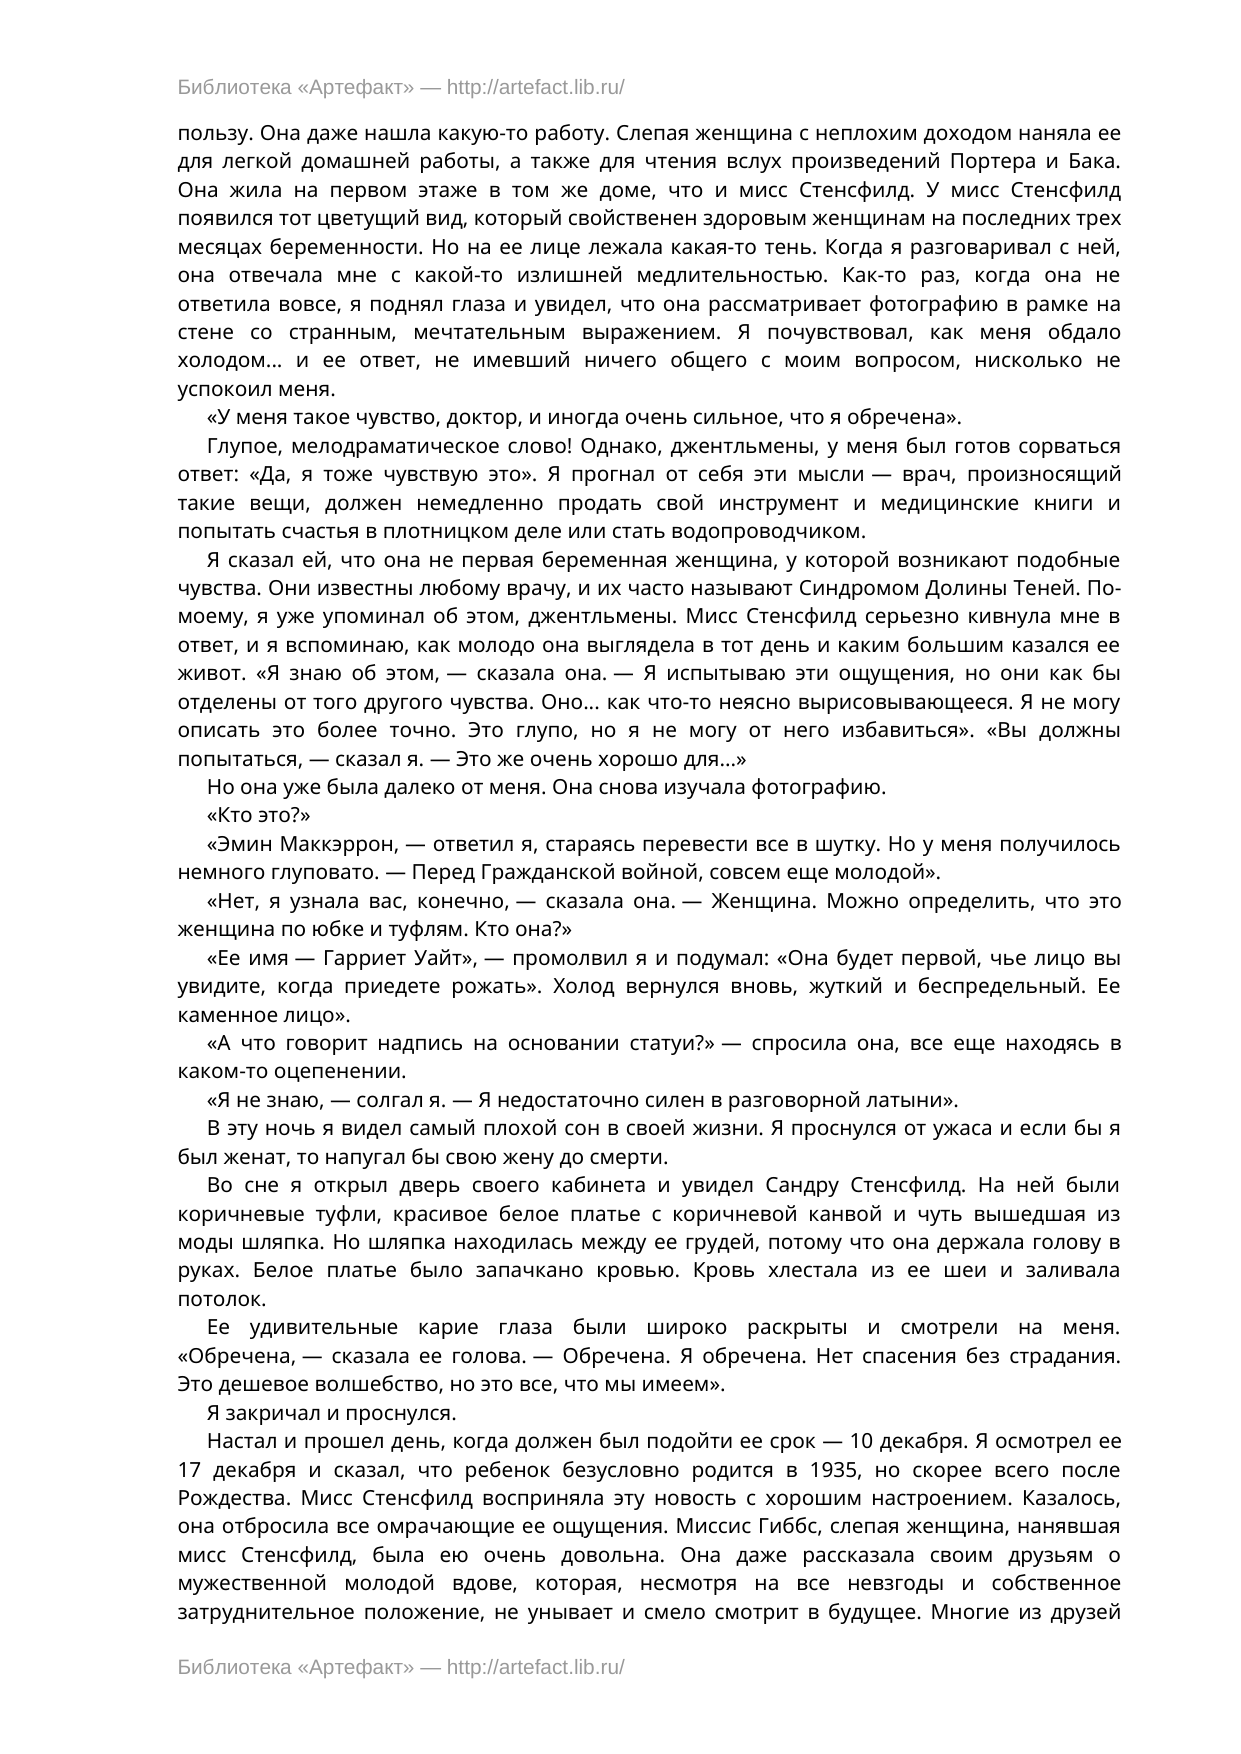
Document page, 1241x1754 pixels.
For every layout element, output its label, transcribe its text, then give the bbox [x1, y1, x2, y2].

text Во сне я открыл дверь своего кабинета и увидел Сандру Стенсфилд. На ней были коричневые туфли, красивое белое платье с коричневой канвой и чуть вышедшая из моды шляпка. Но шляпка находилась между ее грудей, потому что она держала голову в руках. Белое платье было запачкано кровью. Кровь хлестала из ее шеи и заливала потолок. [177, 1170, 1122, 1312]
text Ее удивительные карие глаза были широко раскрыты и смотрели на меня. «Обречена, — сказала ее голова. — Обречена. Я обречена. Нет спасения без страдания. Это дешевое волшебство, но это все, что мы имеем». [177, 1312, 1122, 1398]
text «Ее имя — Гарриет Уайт», — промолвил я и подумал: «Она будет первой, чье лицо вы увидите, когда приедете рожать». Холод вернулся вновь, жуткий и беспредельный. Ее каменное лицо». [177, 943, 1122, 1028]
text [177, 118, 1122, 402]
text Я сказал ей, что она не первая беременная женщина, у которой возникают подобные чувства. Они известны любому врачу, и их часто называют Синдромом Долины Теней. По-моему, я уже упоминал об этом, джентльмены. Мисс Стенсфилд серьезно кивнула мне в ответ, и я вспоминаю, как молодо она выглядела в тот день и каким большим казался ее живот. «Я знаю об этом, — сказала она. — Я испытываю эти ощущения, но они как бы отделены от того другого чувства. Оно... как что-то неясно вырисовывающееся. Я не могу описать это более точно. Это глупо, но я не могу от него избавиться». «Вы должны попытаться, — сказал я. — Это же очень хорошо для...» [177, 545, 1122, 772]
text «Кто это?» [177, 801, 1122, 829]
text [177, 1426, 1122, 1625]
text В эту ночь я видел самый плохой сон в своей жизни. Я проснулся от ужаса и если бы я был женат, то напугал бы свою жену до смерти. [177, 1113, 1122, 1170]
text Я закричал и проснулся. [177, 1398, 1122, 1426]
text «У меня такое чувство, доктор, и иногда очень сильное, что я обречена». [177, 402, 1122, 431]
text Но она уже была далеко от меня. Она снова изучала фотографию. [177, 772, 1122, 801]
text «А что говорит надпись на основании статуи?» — спросила она, все еще находясь в каком-то оцепенении. [177, 1028, 1122, 1085]
text Глупое, мелодраматическое слово! Однако, джентльмены, у меня был готов сорваться ответ: «Да, я тоже чувствую это». Я прогнал от себя эти мысли — врач, произносящий такие вещи, должен немедленно продать свой инструмент и медицинские книги и попытать счастья в плотницком деле или стать водопроводчиком. [177, 431, 1122, 545]
text «Эмин Маккэррон, — ответил я, стараясь перевести все в шутку. Но у меня получилось немного глуповато. — Перед Гражданской войной, совсем еще молодой». [177, 829, 1122, 886]
text «Нет, я узнала вас, конечно, — сказала она. — Женщина. Можно определить, что это женщина по юбке и туфлям. Кто она?» [177, 886, 1122, 943]
text «Я не знаю, — солгал я. — Я недостаточно силен в разговорной латыни». [177, 1085, 1122, 1113]
